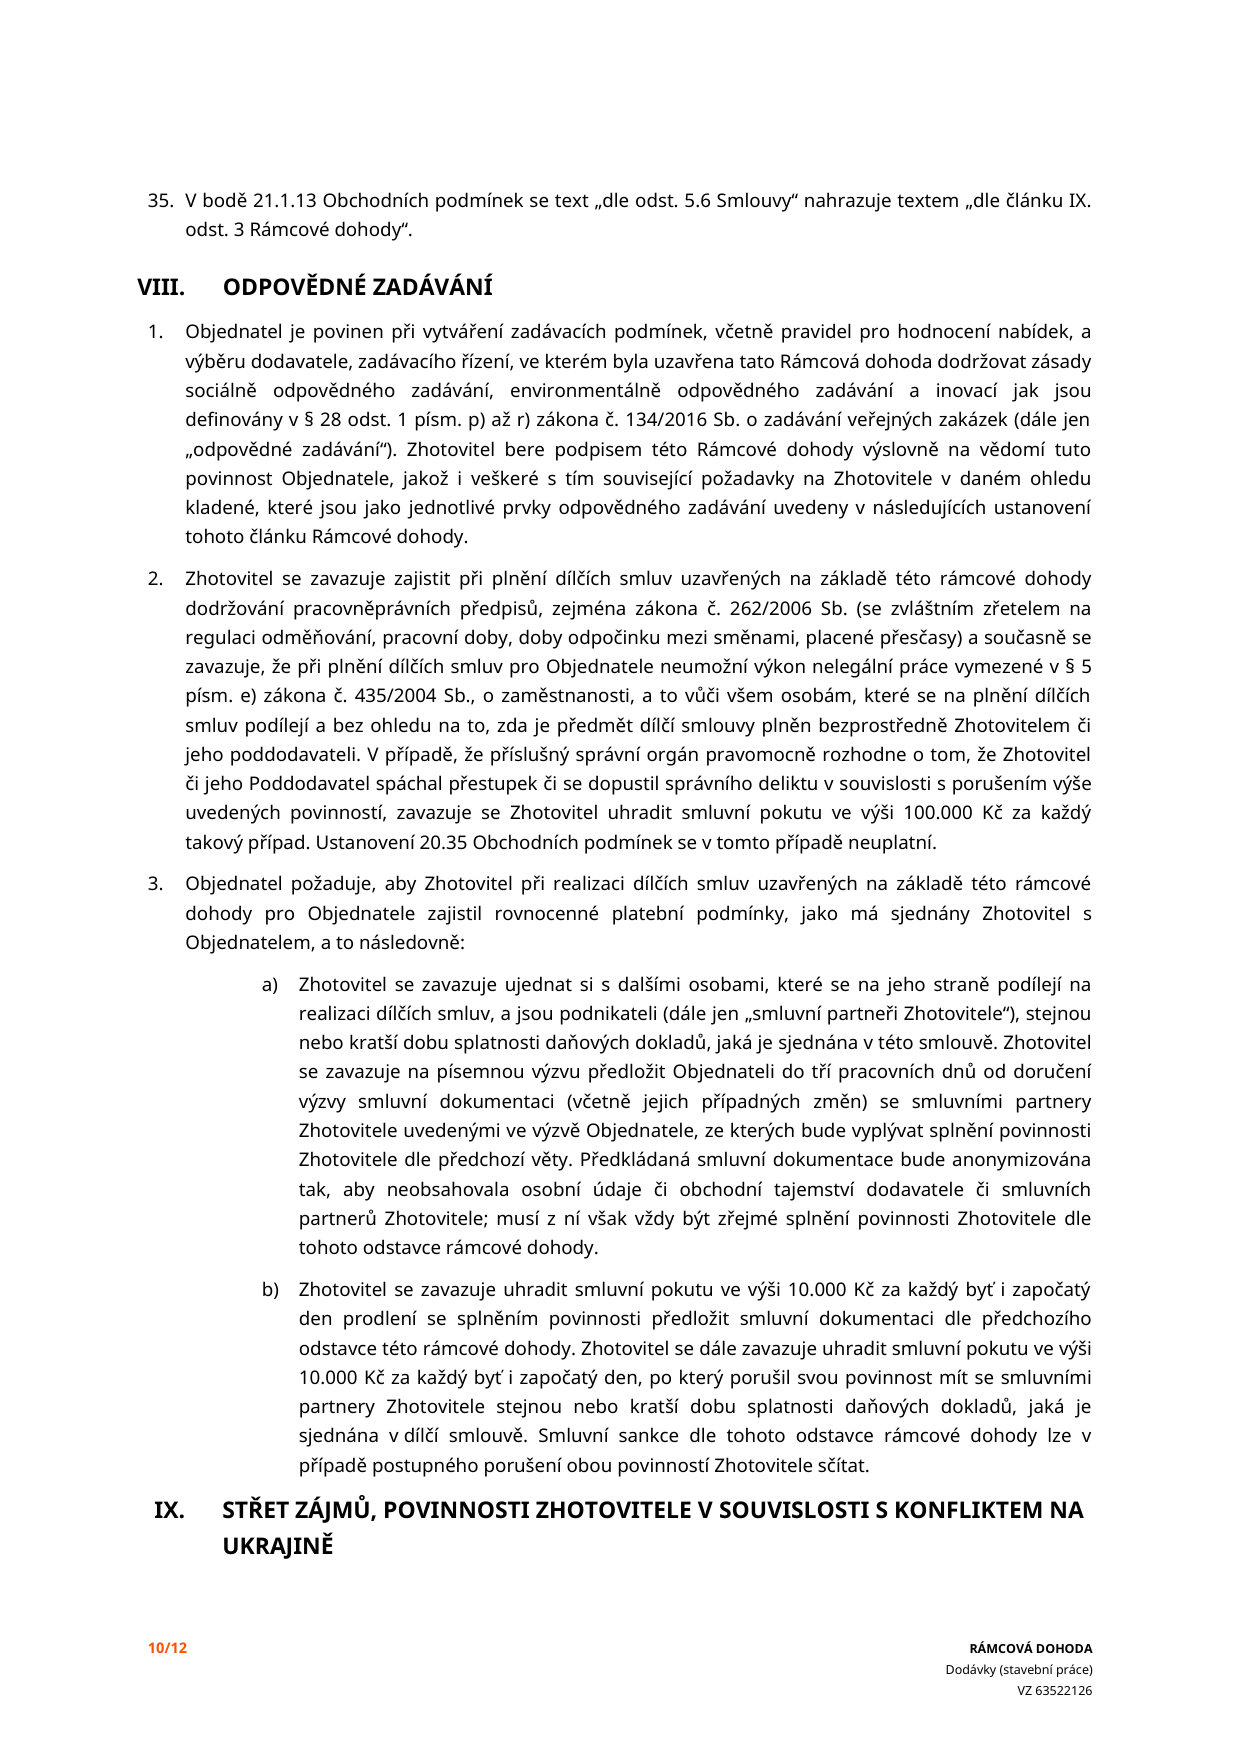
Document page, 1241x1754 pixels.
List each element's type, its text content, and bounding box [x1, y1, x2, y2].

list V bodě 21.1.13 Obchodních podmínek se text „dle odst. 5.6 Smlouvy“ nahrazuje textem „dle článku IX. odst. 3 Rámcové dohody“. [148, 187, 1093, 242]
list Objednatel požaduje, aby Zhotovitel při realizaci dílčích smluv uzavřených na základě této rámcové dohody pro Objednatele zajistil rovnocenné platební podmínky, jako má sjednány Zhotovitel s Objednatelem, a to následovně: [148, 871, 1093, 955]
list Zhotovitel se zavazuje zajistit při plnění dílčích smluv uzavřených na základě této rámcové dohody dodržování pracovněprávních předpisů, zejména zákona č. 262/2006 Sb. (se zvláštním zřetelem na regulaci odměňování, pracovní doby, doby odpočinku mezi směnami, placené přesčasy) a současně se zavazuje, že při plnění dílčích smluv pro Objednatele neumožní výkon nelegální práce vymezené v § 5 písm. e) zákona č. 435/2004 Sb., o zaměstnanosti, a to vůči všem osobám, které se na plnění dílčích smluv podílejí a bez ohledu na to, zda je předmět dílčí smlouvy plněn bezprostředně Zhotovitelem či jeho poddodavateli. V případě, že příslušný správní orgán pravomocně rozhodne o tom, že Zhotovitel či jeho Poddodavatel spáchal přestupek či se dopustil správního deliktu v souvislosti s porušením výše uvedených povinností, zavazuje se Zhotovitel uhradit smluvní pokutu ve výši 100.000 Kč za každý takový případ. Ustanovení 20.35 Obchodních podmínek se v tomto případě neuplatní. [148, 566, 1093, 854]
list Zhotovitel se zavazuje ujednat si s dalšími osobami, které se na jeho straně podílejí na realizaci dílčích smluv, a jsou podnikateli (dále jen „smluvní partneři Zhotovitele“), stejnou nebo kratší dobu splatnosti daňových dokladů, jaká je sjednána v této smlouvě. Zhotovitel se zavazuje na písemnou výzvu předložit Objednateli do tří pracovních dnů od doručení výzvy smluvní dokumentaci (včetně jejich případných změn) se smluvními partnery Zhotovitele uvedenými ve výzvě Objednatele, ze kterých bude vyplývat splnění povinnosti Zhotovitele dle předchozí věty. Předkládaná smluvní dokumentace bude anonymizována tak, aby neobsahovala osobní údaje či obchodní tajemství dodavatele či smluvních partnerů Zhotovitele; musí z ní však vždy být zřejmé splnění povinnosti Zhotovitele dle tohoto odstavce rámcové dohody. [262, 971, 1093, 1260]
list Zhotovitel se zavazuje uhradit smluvní pokutu ve výši 10.000 Kč za každý byť i započatý den prodlení se splněním povinnosti předložit smluvní dokumentaci dle předchozího odstavce této rámcové dohody. Zhotovitel se dále zavazuje uhradit smluvní pokutu ve výši 10.000 Kč za každý byť i započatý den, po který porušil svou povinnost mít se smluvními partnery Zhotovitele stejnou nebo kratší dobu splatnosti daňových dokladů, jaká je sjednána v dílčí smlouvě. Smluvní sankce dle tohoto odstavce rámcové dohody lze v případě postupného porušení obou povinností Zhotovitele sčítat. [262, 1276, 1093, 1477]
list ODPOVĚDNÉ ZADÁVÁNÍ [185, 270, 1093, 302]
list Objednatel je povinen při vytváření zadávacích podmínek, včetně pravidel pro hodnocení nabídek, a výběru dodavatele, zadávacího řízení, ve kterém byla uzavřena tato Rámcová dohoda dodržovat zásady sociálně odpovědného zadávání, environmentálně odpovědného zadávání a inovací jak jsou definovány v § 28 odst. 1 písm. p) až r) zákona č. 134/2016 Sb. o zadávání veřejných zakázek (dále jen „odpovědné zadávání“). Zhotovitel bere podpisem této Rámcové dohody výslovně na vědomí tuto povinnost Objednatele, jakož i veškeré s tím související požadavky na Zhotovitele v daném ohledu kladené, které jsou jako jednotlivé prvky odpovědného zadávání uvedeny v následujících ustanovení tohoto článku Rámcové dohody. [148, 319, 1093, 549]
list STŘET ZÁJMŮ, POVINNOSTI ZHOTOVITELE V SOUVISLOSTI S KONFLIKTEM NA UKRAJINĚ [185, 1494, 1093, 1561]
